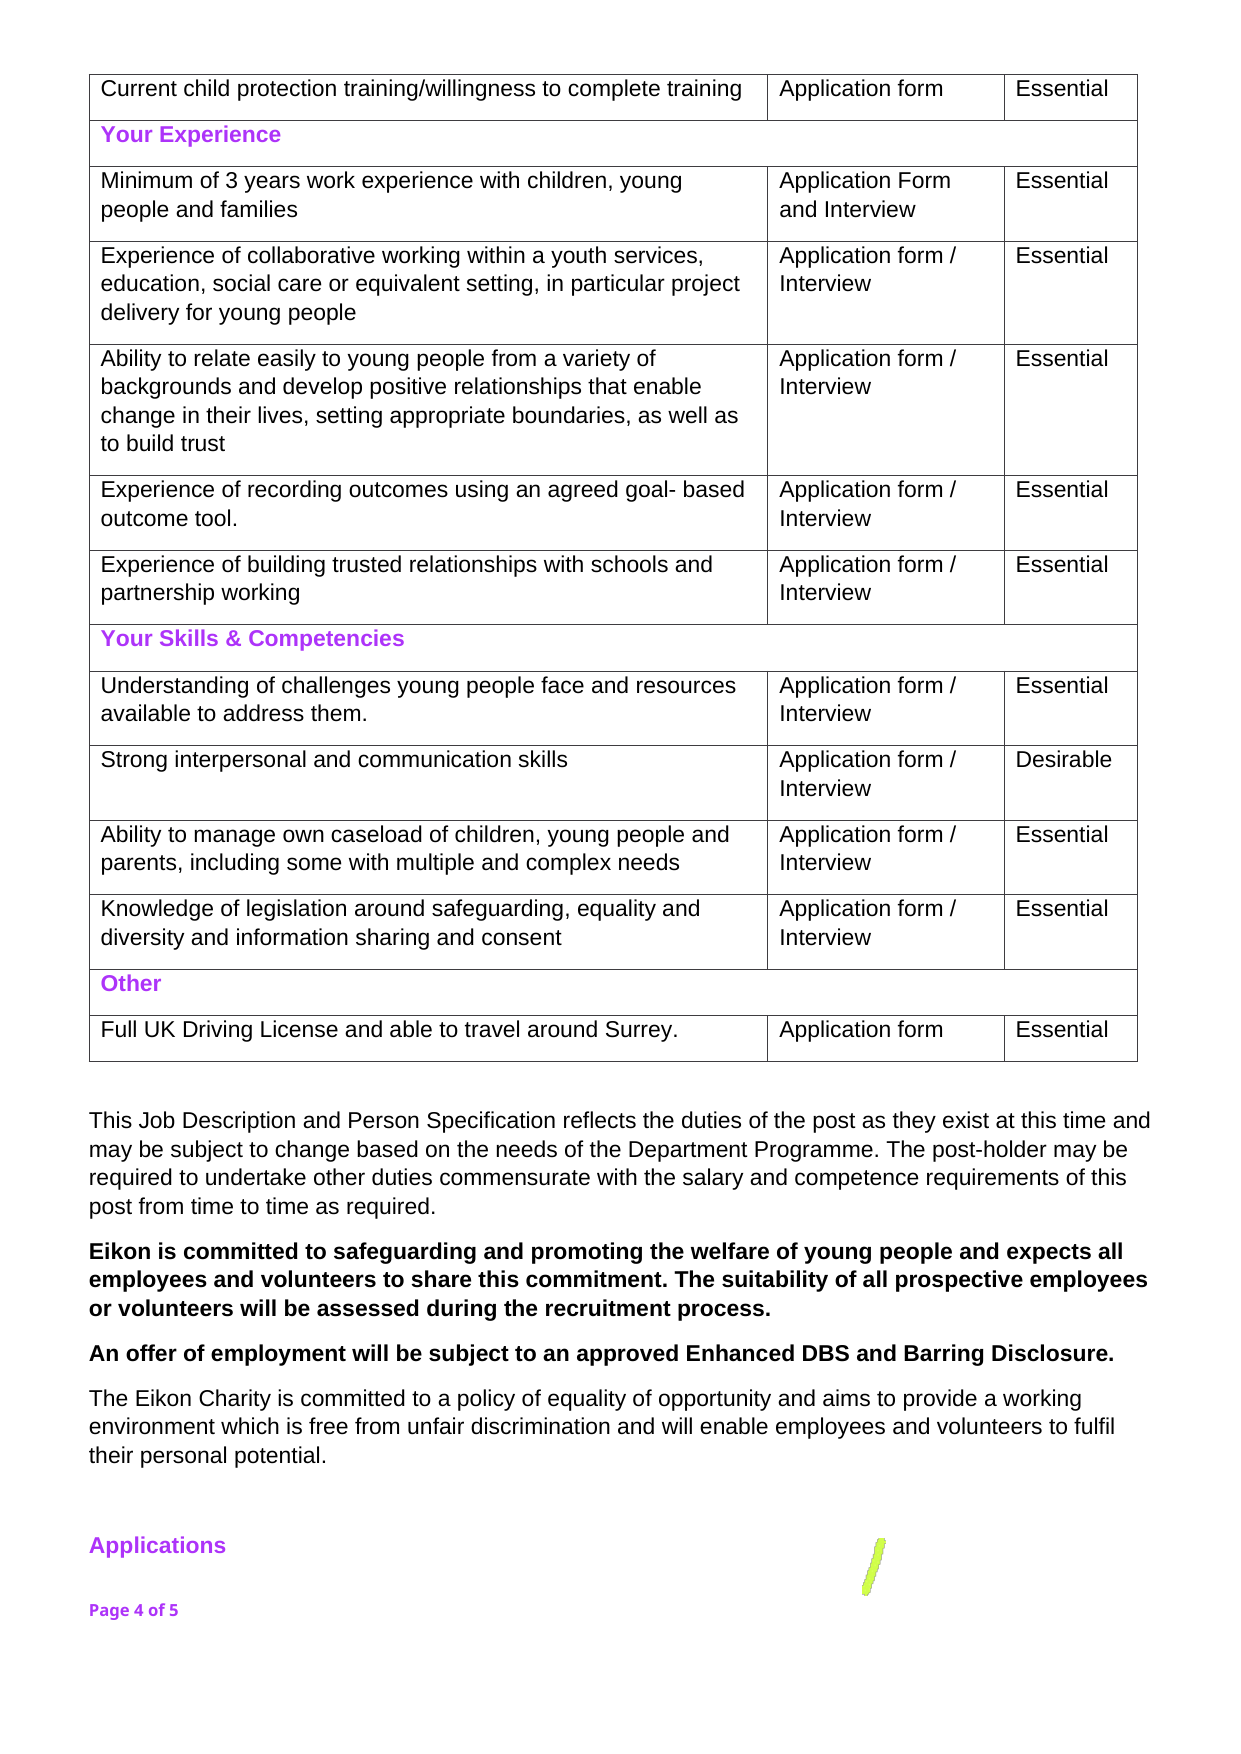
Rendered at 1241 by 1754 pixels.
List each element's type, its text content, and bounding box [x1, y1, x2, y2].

text Eikon is committed to safeguarding and promoting the welfare of young people and expects all employees and volunteers to share this commitment. The suitability of all prospective employees or volunteers will be assessed during the recruitment process. [89, 1238, 1152, 1321]
table_cell Essential [1005, 1016, 1137, 1061]
table_cell Application form / Interview [768, 551, 1004, 624]
table_cell Application form / Interview [768, 672, 1004, 745]
table_cell Strong interpersonal and communication skills [90, 746, 767, 820]
table_cell Application form [768, 75, 1004, 120]
table_cell Your Skills & Competencies [90, 625, 1137, 671]
table_cell Application form [768, 1016, 1004, 1061]
picture [862, 1538, 886, 1596]
text Applications [89, 1532, 1152, 1558]
table_cell Application form / Interview [768, 476, 1004, 550]
table_cell Essential [1005, 242, 1137, 344]
table_cell Your Experience [90, 121, 1137, 166]
table_cell Essential [1005, 821, 1137, 894]
table_cell Essential [1005, 551, 1137, 624]
table_cell Knowledge of legislation around safeguarding, equality and diversity and information sharing and consent [90, 895, 767, 969]
table_cell Experience of collaborative working within a youth services, education, social care or equivalent setting, in particular project delivery for young people [90, 242, 767, 344]
table_cell Minimum of 3 years work experience with children, young people and families [90, 167, 767, 241]
table_cell Essential [1005, 895, 1137, 969]
text The Eikon Charity is committed to a policy of equality of opportunity and aims to provide a working environment which is free from unfair discrimination and will enable employees and volunteers to fulfil their personal potential. [89, 1385, 1152, 1468]
table_cell Other [90, 970, 1137, 1015]
table_cell Essential [1005, 345, 1137, 475]
table_cell Application form / Interview [768, 821, 1004, 894]
table_cell Application form / Interview [768, 746, 1004, 820]
table_cell Experience of building trusted relationships with schools and partnership working [90, 551, 767, 624]
table_cell Current child protection training/willingness to complete training [90, 75, 767, 120]
table_cell Application form / Interview [768, 345, 1004, 475]
table_cell Essential [1005, 476, 1137, 550]
text This Job Description and Person Specification reflects the duties of the post as they exist at this time and may be subject to change based on the needs of the Department Programme. The post-holder may be required to undertake other duties commensurate with the salary and competence requirements of this post from time to time as required. [89, 1107, 1152, 1219]
table_cell Essential [1005, 167, 1137, 241]
table_cell Essential [1005, 672, 1137, 745]
table_cell Ability to relate easily to young people from a variety of backgrounds and develop positive relationships that enable change in their lives, setting appropriate boundaries, as well as to build trust [90, 345, 767, 475]
table_cell Application form / Interview [768, 895, 1004, 969]
table_cell Application Form and Interview [768, 167, 1004, 241]
table_cell Ability to manage own caseload of children, young people and parents, including some with multiple and complex needs [90, 821, 767, 894]
table_cell Desirable [1005, 746, 1137, 820]
table_cell Essential [1005, 75, 1137, 120]
table_cell Full UK Driving License and able to travel around Surrey. [90, 1016, 767, 1061]
text An offer of employment will be subject to an approved Enhanced DBS and Barring Disclosure. [89, 1340, 1152, 1366]
table_cell Application form / Interview [768, 242, 1004, 344]
table_cell Experience of recording outcomes using an agreed goal- based outcome tool. [90, 476, 767, 550]
table_cell Understanding of challenges young people face and resources available to address them. [90, 672, 767, 745]
